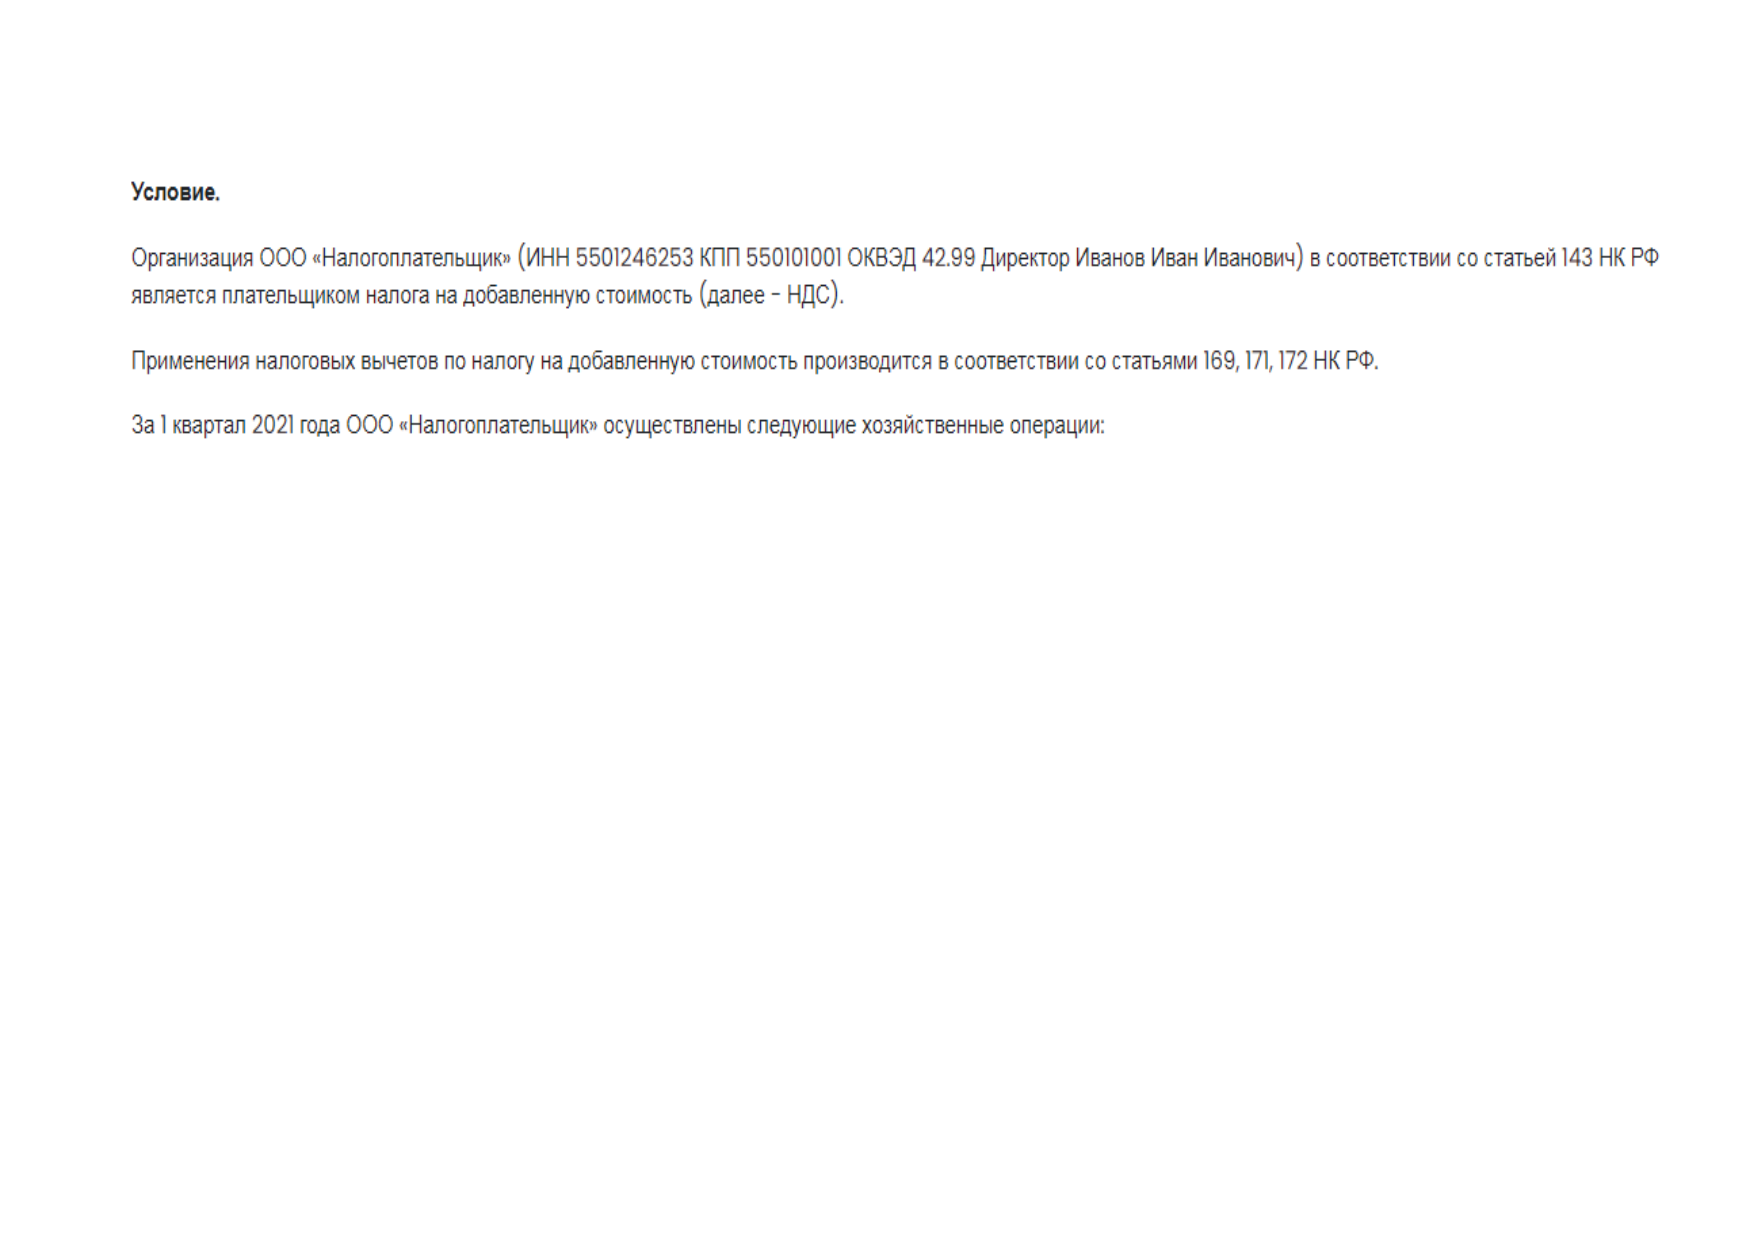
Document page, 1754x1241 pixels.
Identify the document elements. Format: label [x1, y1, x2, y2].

picture [118, 177, 1673, 442]
